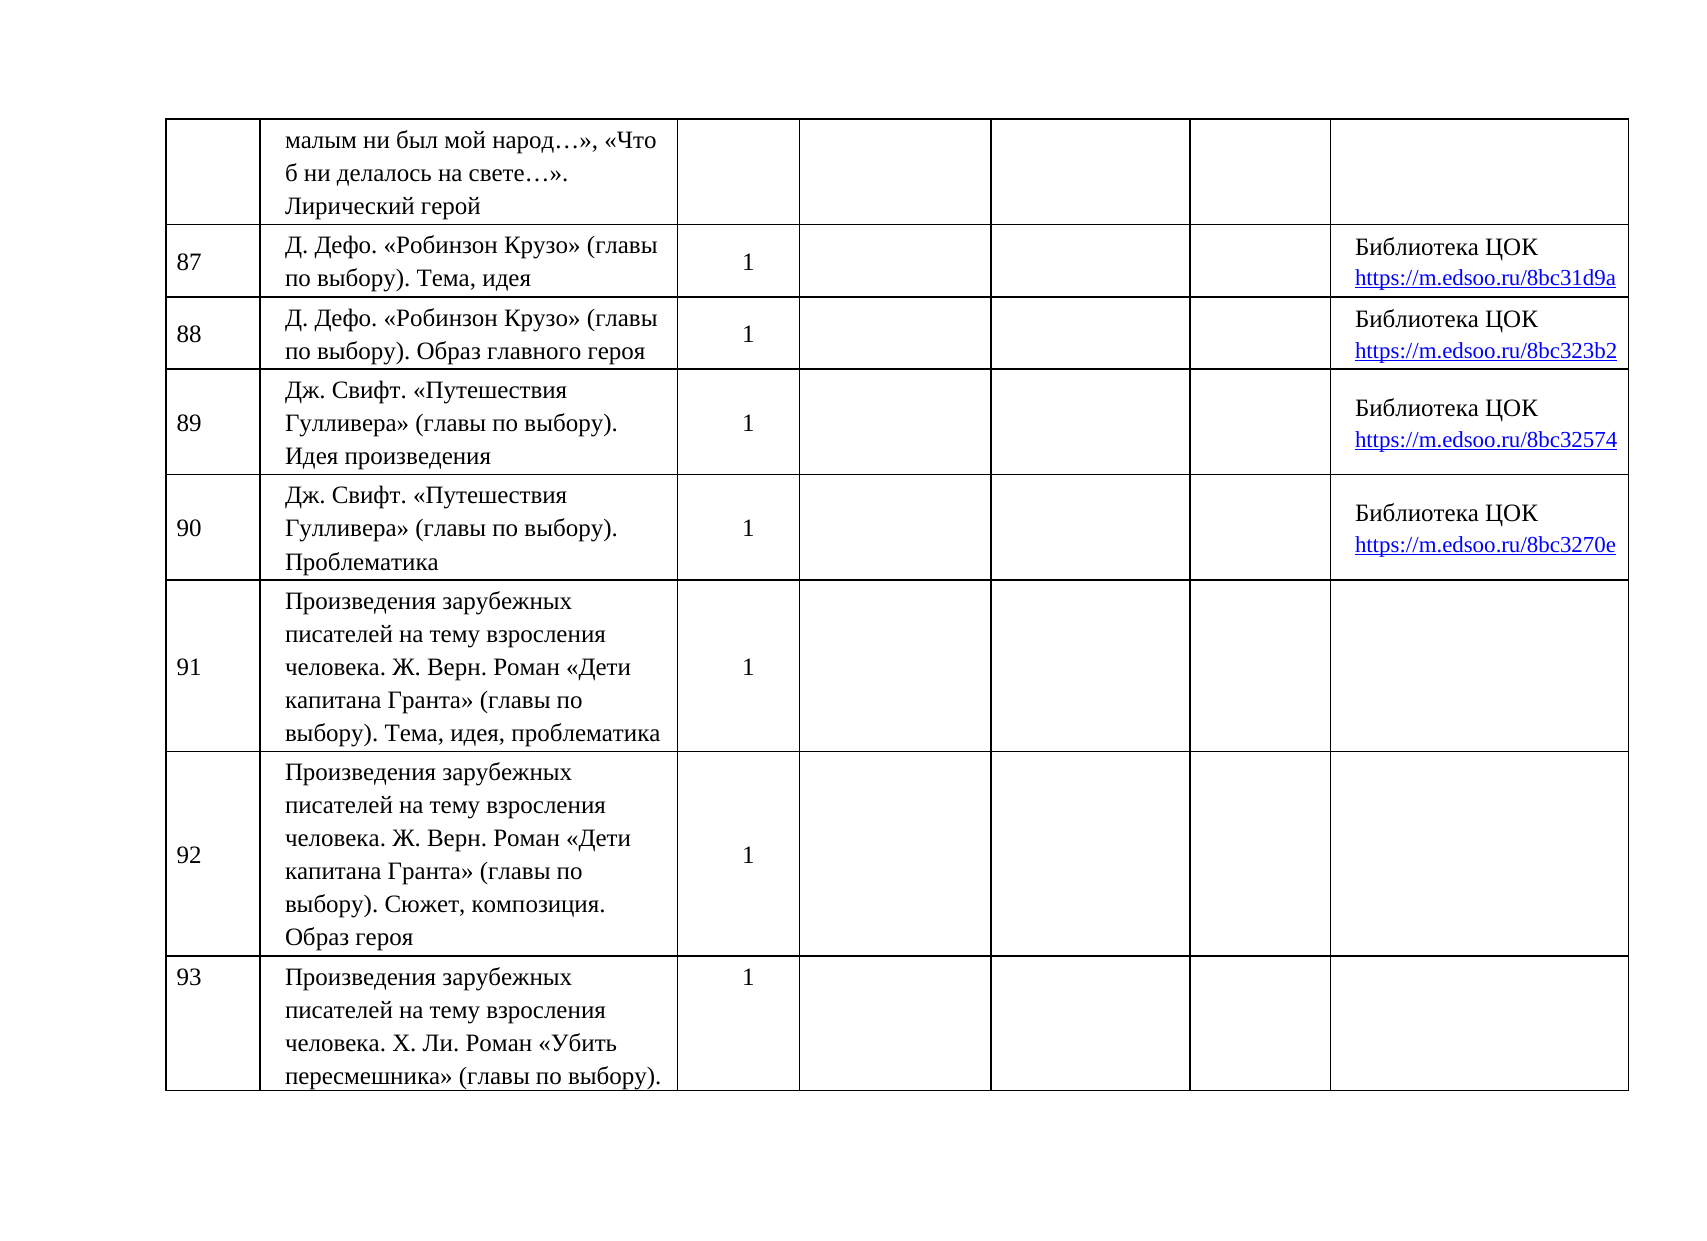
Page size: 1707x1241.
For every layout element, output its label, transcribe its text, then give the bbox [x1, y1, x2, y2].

table_cell 1 [678, 475, 799, 579]
table_cell Д. Дефо. «Робинзон Крузо» (главы по выбору). Тема, идея [261, 225, 677, 296]
table_cell [800, 957, 990, 1090]
table_cell Библиотека ЦОК https://m.edsoo.ru/8bc3270e [1331, 475, 1628, 579]
table_cell [800, 475, 990, 579]
table_cell Дж. Свифт. «Путешествия Гулливера» (главы по выбору). Идея произведения [261, 370, 677, 474]
table_cell [800, 120, 990, 223]
table_cell Библиотека ЦОК https://m.edsoo.ru/8bc32574 [1331, 370, 1628, 474]
table_cell [1191, 475, 1330, 579]
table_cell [261, 957, 677, 1090]
table_cell [1191, 957, 1330, 1090]
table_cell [1331, 120, 1628, 223]
table_cell 1 [678, 957, 799, 1090]
table_cell Дж. Свифт. «Путешествия Гулливера» (главы по выбору). Проблематика [261, 475, 677, 579]
table_cell [1191, 225, 1330, 296]
table_cell [800, 752, 990, 955]
table_cell [992, 581, 1189, 751]
table_cell [992, 957, 1189, 1090]
table_cell 1 [678, 120, 799, 223]
table_cell [992, 120, 1189, 223]
table_cell [800, 225, 990, 296]
table_cell 90 [167, 475, 259, 579]
table_cell Д. Дефо. «Робинзон Крузо» (главы по выбору). Образ главного героя [261, 298, 677, 368]
table_cell Произведения зарубежных писателей на тему взросления человека. Ж. Верн. Роман «Дети капитана Гранта» (главы по выбору). Сюжет, композиция. Образ героя [261, 752, 677, 955]
table_cell [992, 225, 1189, 296]
table_cell [992, 370, 1189, 474]
table_cell Библиотека ЦОК https://m.edsoo.ru/8bc323b2 [1331, 298, 1628, 368]
table_cell [800, 298, 990, 368]
table_cell 88 [167, 298, 259, 368]
table_cell 1 [678, 581, 799, 751]
table_cell 93 [167, 957, 259, 1090]
table_cell [992, 752, 1189, 955]
table_cell [1331, 581, 1628, 751]
table_cell [1331, 752, 1628, 955]
table_cell 91 [167, 581, 259, 751]
table_cell 87 [167, 225, 259, 296]
table_cell [992, 298, 1189, 368]
table_cell [1191, 370, 1330, 474]
table_cell 1 [678, 298, 799, 368]
table_cell 89 [167, 370, 259, 474]
table_cell 1 [678, 752, 799, 955]
table_cell [992, 475, 1189, 579]
table_cell 86 [167, 120, 259, 223]
table_cell [1191, 298, 1330, 368]
table_cell [800, 581, 990, 751]
table_cell [1191, 581, 1330, 751]
table_cell 1 [678, 225, 799, 296]
table_cell Произведения зарубежных писателей на тему взросления человека. Ж. Верн. Роман «Дети капитана Гранта» (главы по выбору). Тема, идея, проблематика [261, 581, 677, 751]
table_cell [800, 370, 990, 474]
table_cell Библиотека ЦОК https://m.edsoo.ru/8bc31d9a [1331, 225, 1628, 296]
table_cell 92 [167, 752, 259, 955]
table_cell [1191, 120, 1330, 223]
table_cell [261, 120, 677, 223]
table_cell [1191, 752, 1330, 955]
table_cell [1331, 957, 1628, 1090]
table_cell 1 [678, 370, 799, 474]
